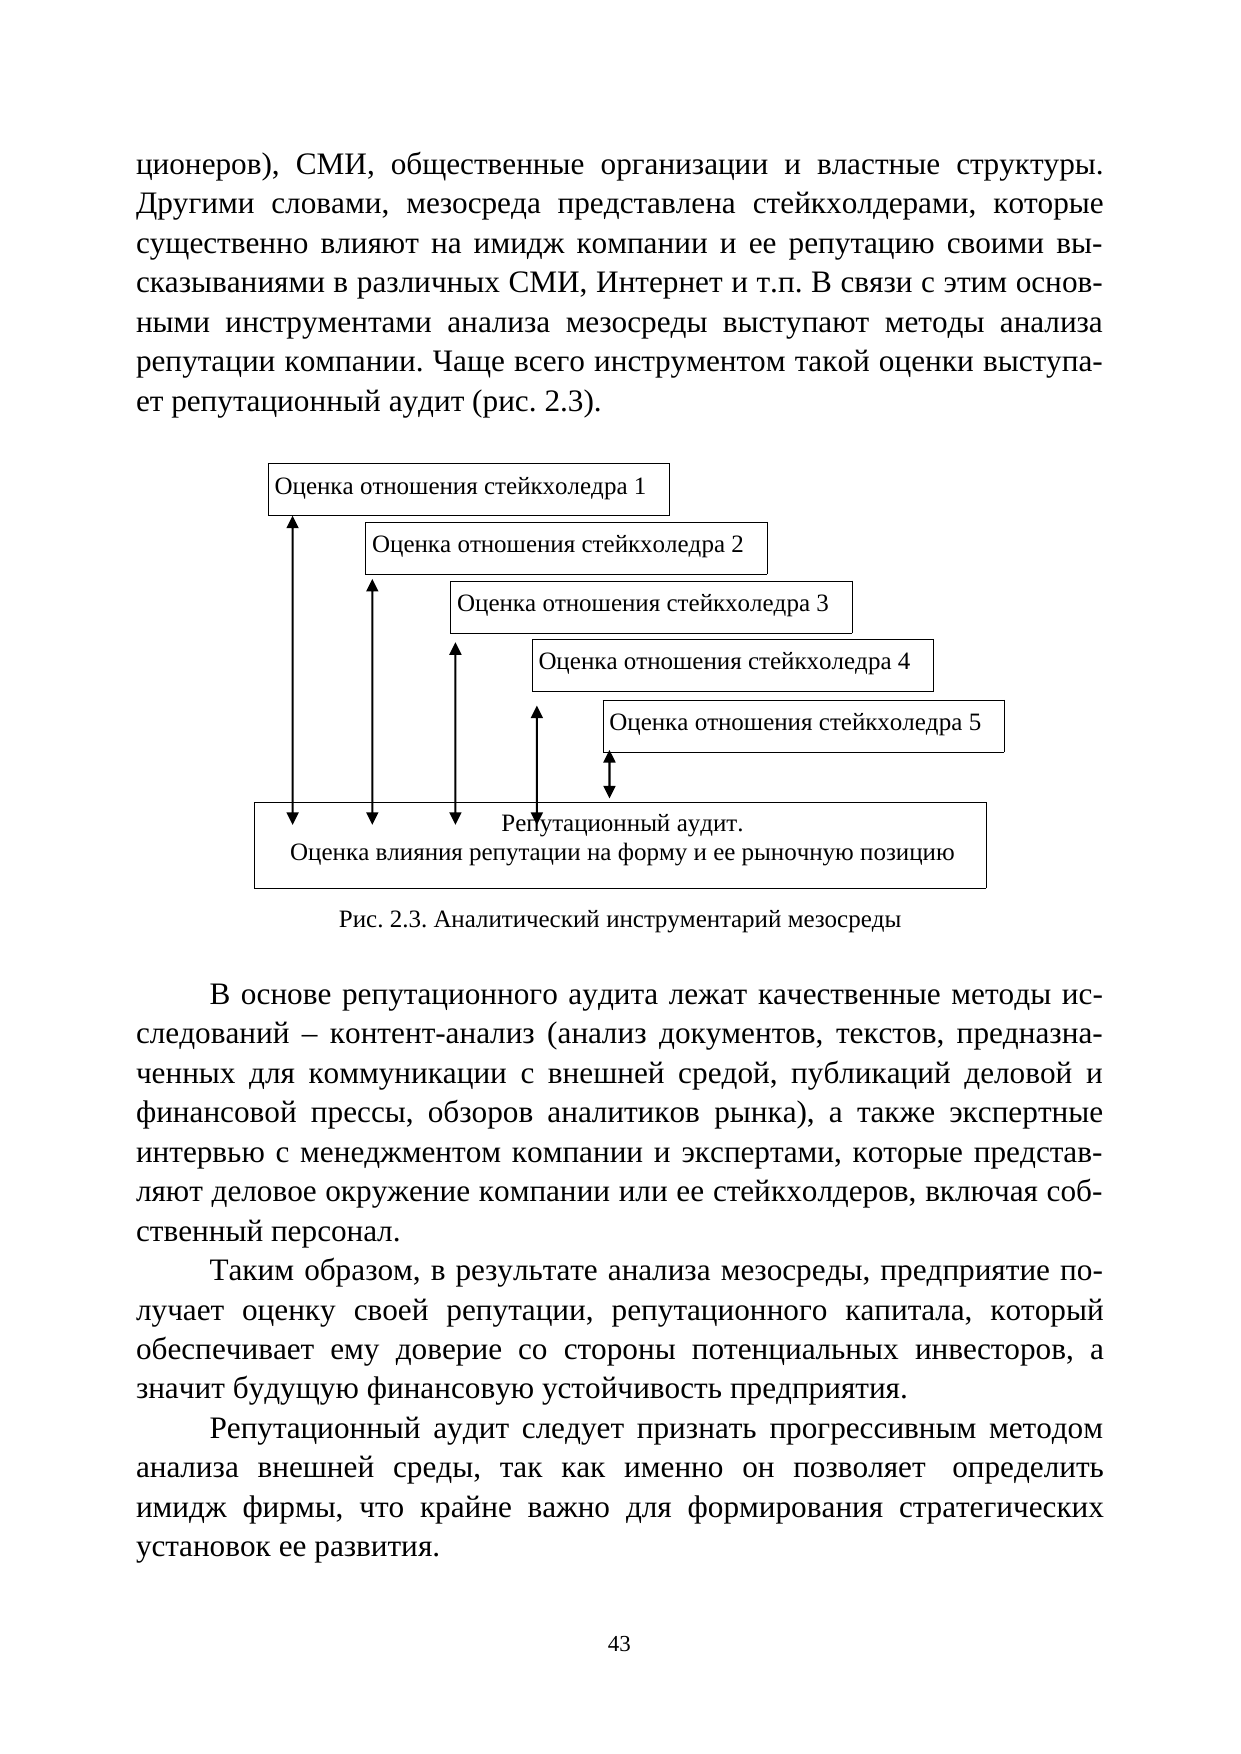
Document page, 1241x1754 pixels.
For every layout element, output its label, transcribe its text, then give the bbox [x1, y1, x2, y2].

text Репутационный аудит следует признать прогрессивным методом анализа внешней среды, так как именно он позволяет определить имидж фирмы, что крайне важно для формирования стратегических установок ее развития. [136, 1409, 1104, 1564]
text Таким образом, в результате анализа мезосреды, предприятие по- лучает оценку своей репутации, репутационного капитала, который обеспечивает ему доверие со стороны потенциальных инвесторов, а значит будущую финансовую устойчивость предприятия. [136, 1251, 1104, 1406]
text ционеров), СМИ, общественные организации и властные структуры. Другими словами, мезосреда представлена стейкхолдерами, которые существенно влияют на имидж компании и ее репутацию своими вы- сказываниями в различных СМИ, Интернет и т.п. В связи с этим основ- ными инструментами анализа мезосреды выступают методы анализа репутации компании. Чаще всего инструментом такой оценки выступа- ет репутационный аудит (рис. 2.3). [136, 145, 1104, 418]
text Рис. 2.3. Аналитический инструментарий мезосреды [256, 813, 983, 932]
text В основе репутационного аудита лежат качественные методы ис- следований – контент-анализ (анализ документов, текстов, предназна- ченных для коммуникации с внешней средой, публикаций деловой и финансовой прессы, обзоров аналитиков рынка), а также экспертные интервью с менеджментом компании и экспертами, которые представ- ляют деловое окружение компании или ее стейкхолдеров, включая соб- ственный персонал. [136, 975, 1104, 1248]
